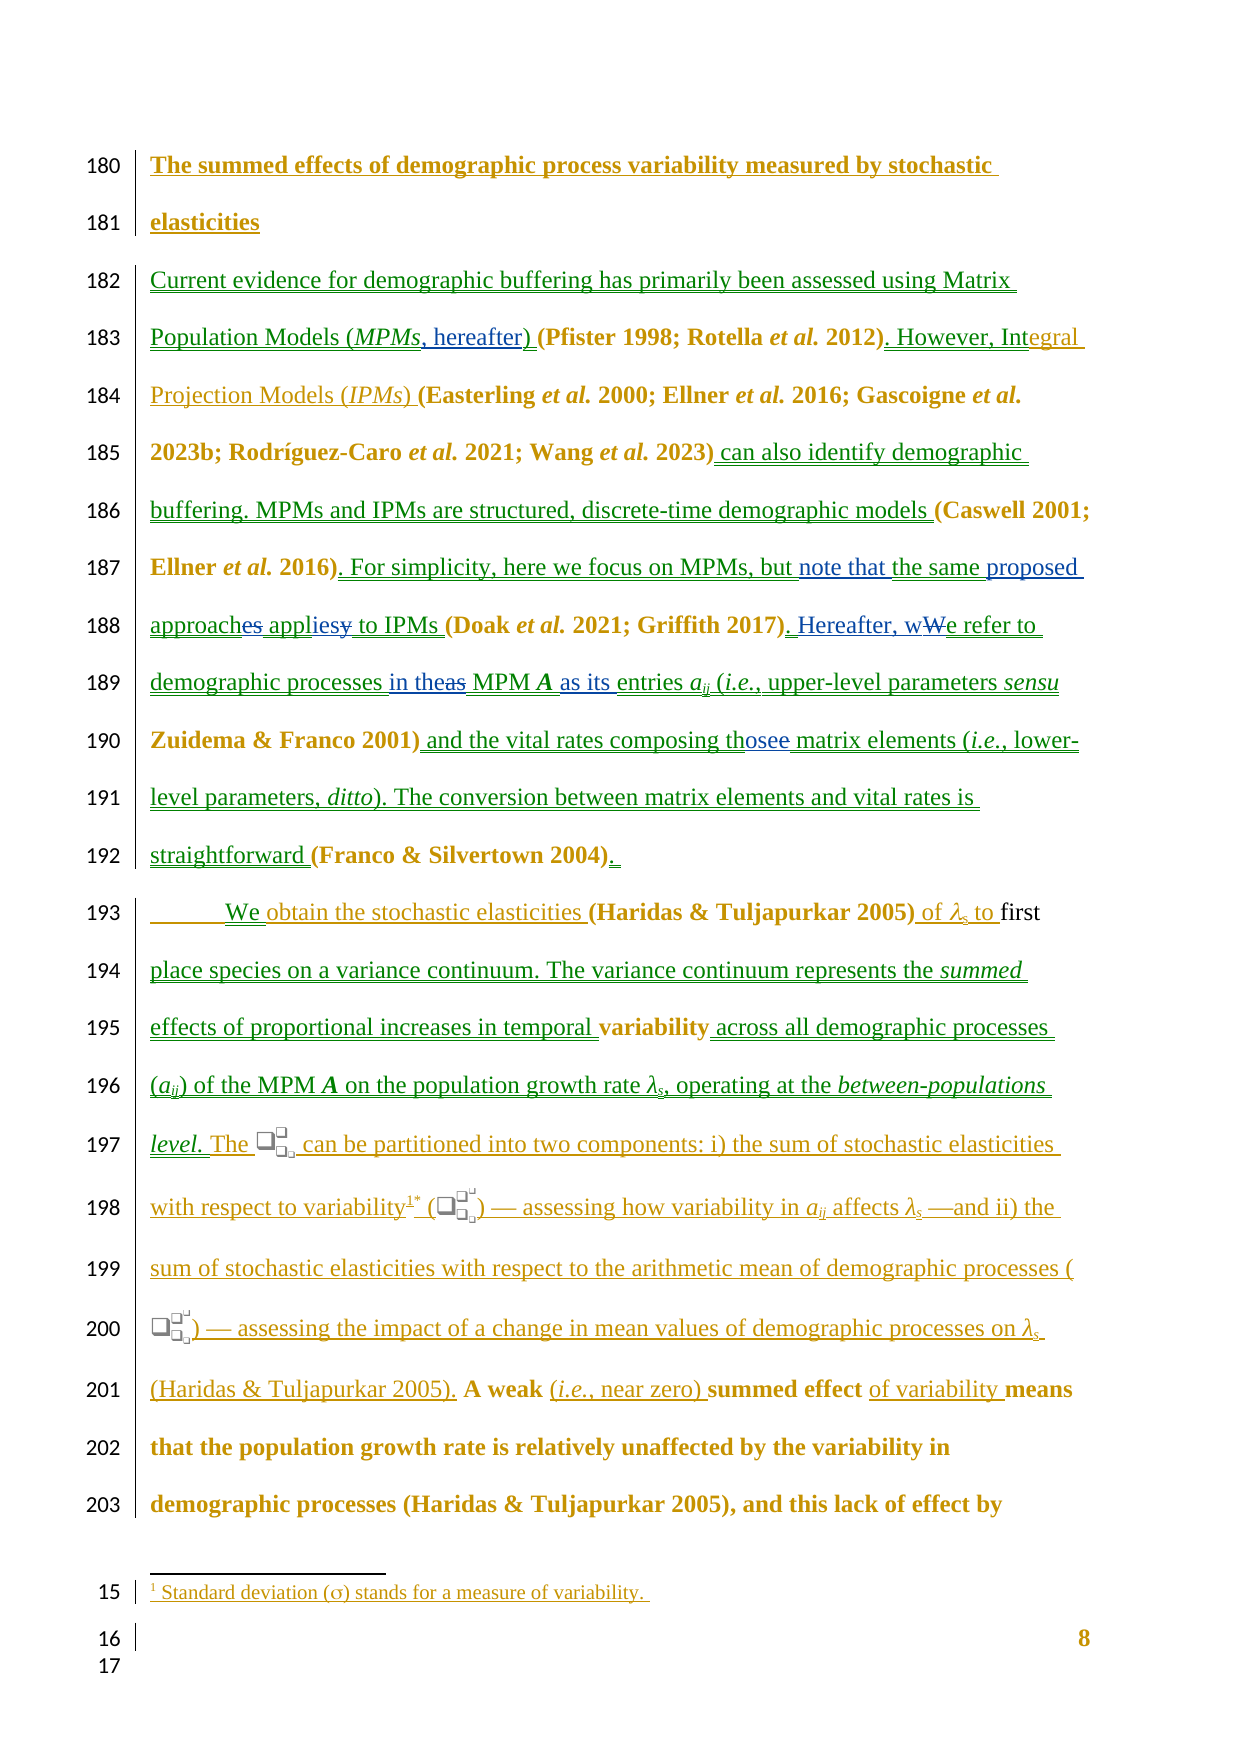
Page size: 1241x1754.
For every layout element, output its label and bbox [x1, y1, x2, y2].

text [150, 897, 1090, 1518]
